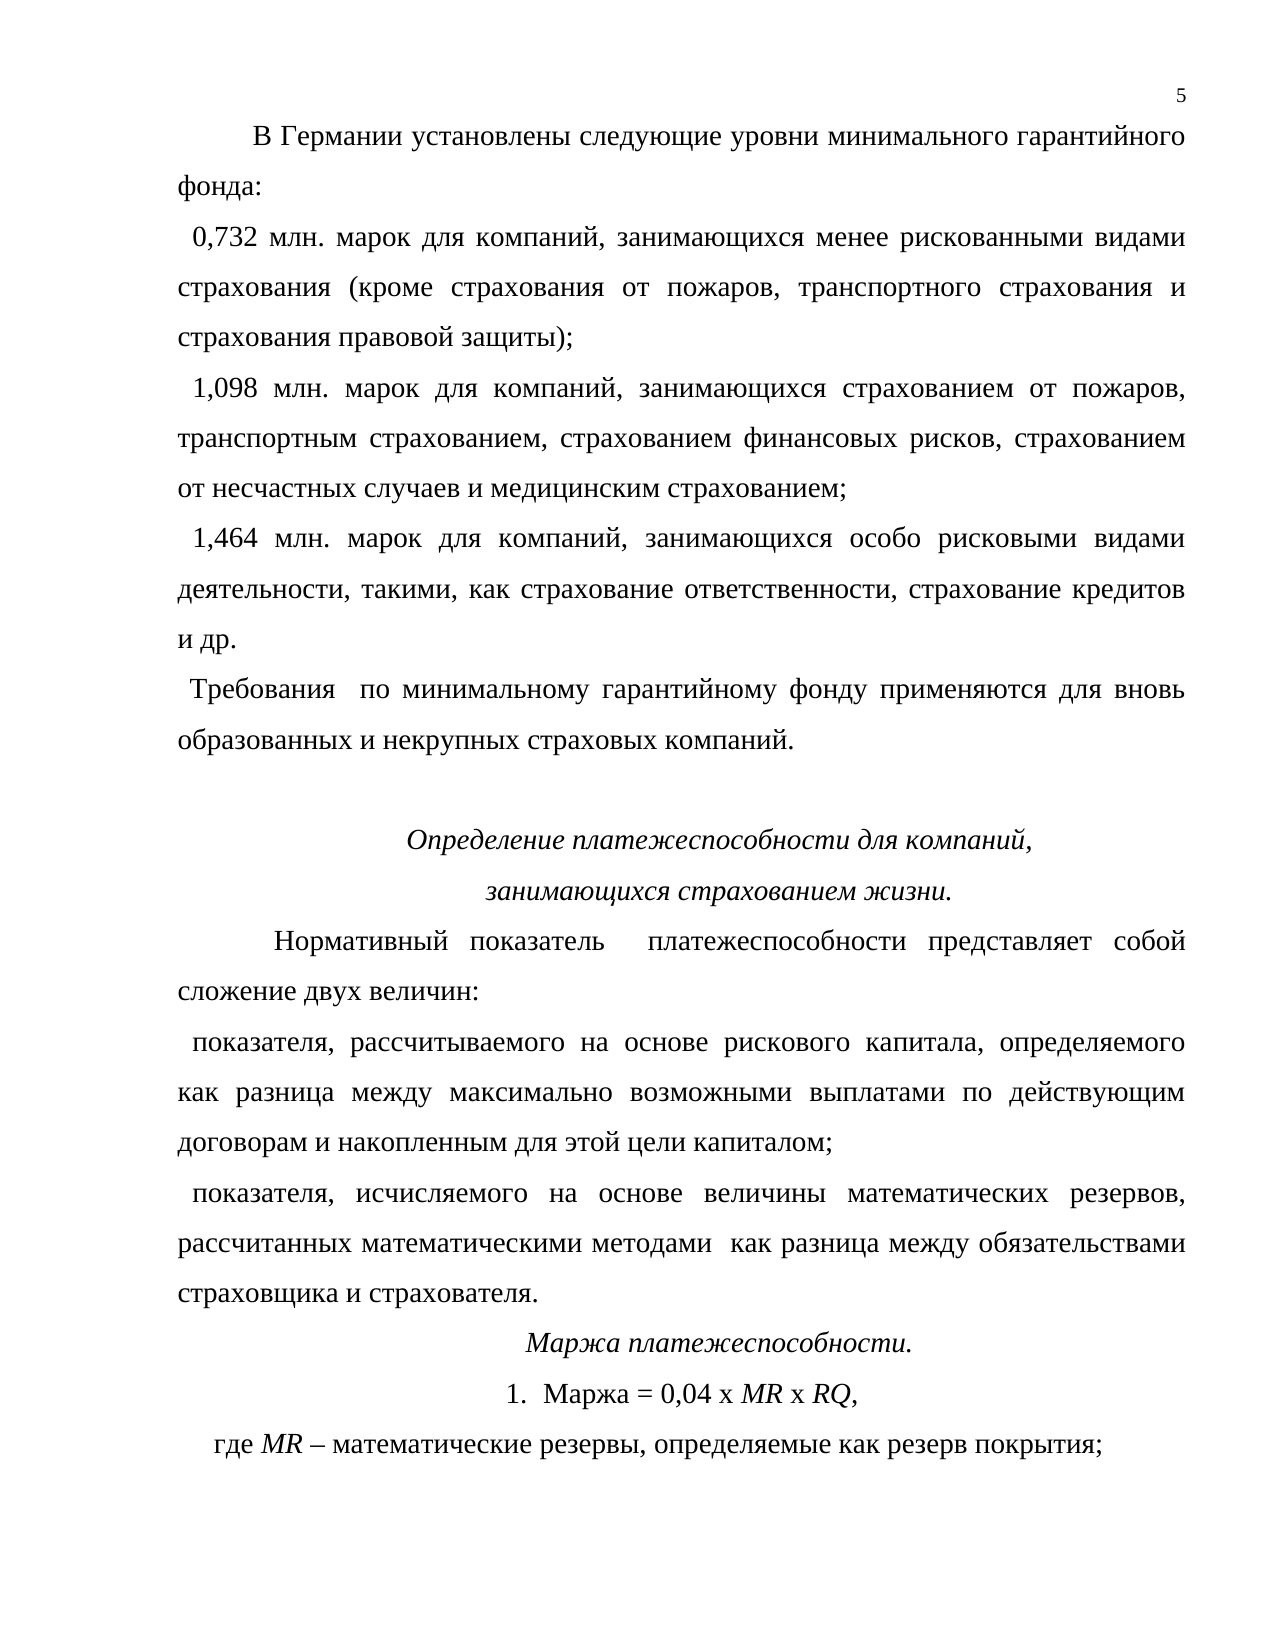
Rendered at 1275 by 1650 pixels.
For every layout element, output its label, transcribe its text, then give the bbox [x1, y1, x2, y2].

text Требования по минимальному гарантийному фонду применяются для вновь образованных и некрупных страховых компаний. [177, 672, 1186, 755]
text Нормативный показатель платежеспособности представляет собой сложение двух величин: [177, 923, 1186, 1007]
text Маржа платежеспособности. [177, 1326, 1186, 1359]
text занимающихся страхованием жизни. [177, 873, 1186, 906]
text 1,464 млн. марок для компаний, занимающихся особо рисковыми видами деятельности, такими, как страхование ответственности, страхование кредитов и др. [177, 521, 1186, 655]
text где MR – математические резервы, определяемые как резерв покрытия; [177, 1426, 1186, 1460]
text 1,098 млн. марок для компаний, занимающихся страхованием от пожаров, транспортным страхованием, страхованием финансовых рисков, страхованием от несчастных случаев и медицинским страхованием; [177, 370, 1186, 504]
text показателя, рассчитываемого на основе рискового капитала, определяемого как разница между максимально возможными выплатами по действующим договорам и накопленным для этой цели капиталом; [177, 1024, 1186, 1158]
list Маржа = 0,04 х MR x RQ, [177, 1376, 1186, 1409]
text 0,732 млн. марок для компаний, занимающихся менее рискованными видами страхования (кроме страхования от пожаров, транспортного страхования и страхования правовой защиты); [177, 219, 1186, 353]
text Определение платежеспособности для компаний, [177, 822, 1186, 856]
text В Германии установлены следующие уровни минимального гарантийного фонда: [177, 118, 1186, 202]
text показателя, исчисляемого на основе величины математических резервов, рассчитанных математическими методами как разница между обязательствами страховщика и страхователя. [177, 1175, 1186, 1309]
